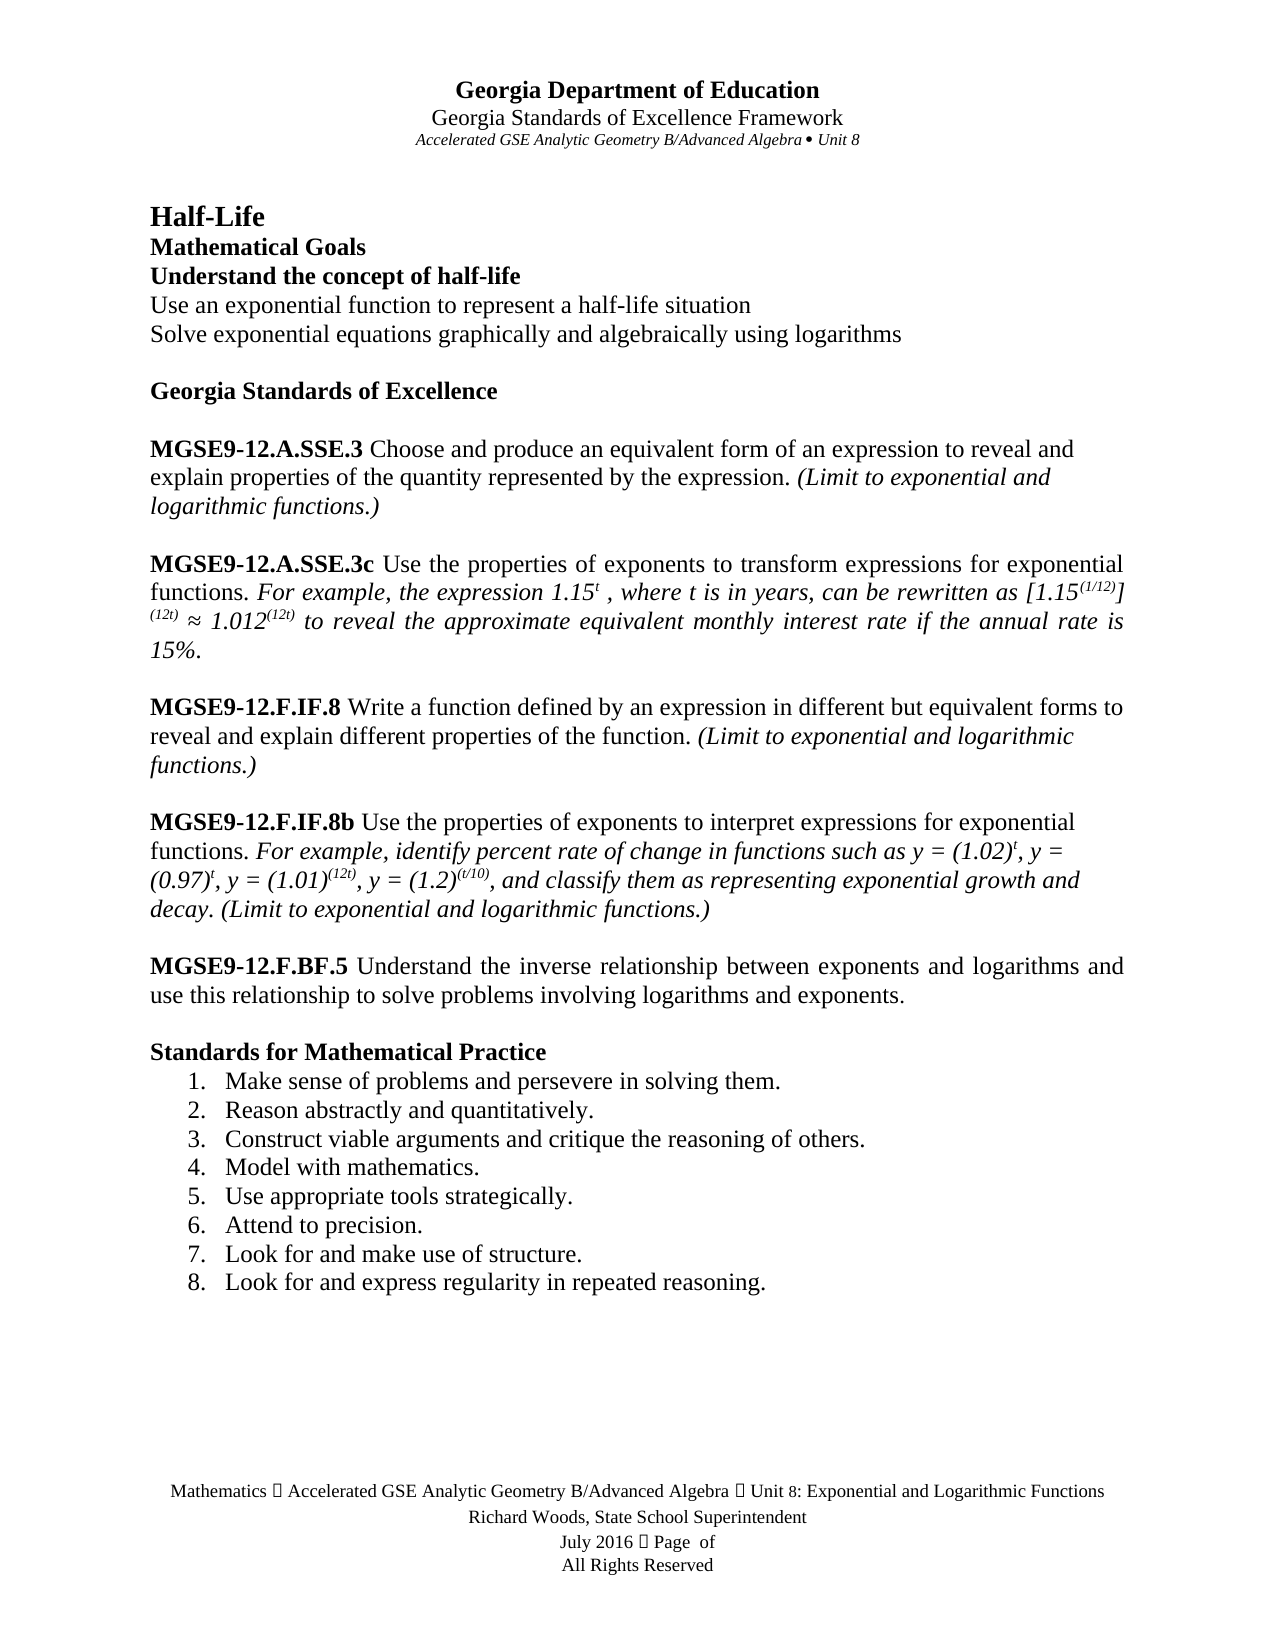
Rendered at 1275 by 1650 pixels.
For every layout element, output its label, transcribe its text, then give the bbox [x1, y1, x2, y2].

list Model with mathematics. [187, 1152, 1125, 1181]
text Use an exponential function to represent a half-life situation [150, 290, 1125, 319]
list Look for and express regularity in repeated reasoning. [187, 1267, 1125, 1296]
text Solve exponential equations graphically and algebraically using logarithms [150, 319, 1125, 347]
list Make sense of problems and persevere in solving them. [187, 1066, 1125, 1095]
text MGSE9-12.F.IF.8 Write a function defined by an expression in different but equivalent forms to reveal and explain different properties of the function. (Limit to exponential and logarithmic functions.) [150, 692, 1125, 779]
list Attend to precision. [187, 1210, 1125, 1239]
subtitle Half-Life [150, 199, 1125, 232]
list Use appropriate tools strategically. [187, 1181, 1125, 1210]
text MGSE9-12.F.IF.8b Use the properties of exponents to interpret expressions for exponential functions. For example, identify percent rate of change in functions such as y = (1.02)t, y = (0.97)t, y = (1.01)(12t), y = (1.2)(t/10), and classify them as representing exponential growth and decay. (Limit to exponential and logarithmic functions.) [150, 807, 1125, 922]
text Georgia Standards of Excellence [150, 376, 1125, 405]
text MGSE9-12.F.BF.5 Understand the inverse relationship between exponents and logarithms and use this relationship to solve problems involving logarithms and exponents. [150, 951, 1125, 1009]
text MGSE9-12.A.SSE.3 Choose and produce an equivalent form of an expression to reveal and explain properties of the quantity represented by the expression. (Limit to exponential and logarithmic functions.) [150, 434, 1125, 520]
list Construct viable arguments and critique the reasoning of others. [187, 1124, 1125, 1152]
text Standards for Mathematical Practice [150, 1037, 1125, 1066]
text Mathematical Goals [150, 232, 1125, 261]
list Look for and make use of structure. [187, 1239, 1125, 1267]
text MGSE9-12.A.SSE.3c Use the properties of exponents to transform expressions for exponential functions. For example, the expression 1.15t , where t is in years, can be rewritten as [1.15(1/12)](12t) ≈ 1.012(12t) to reveal the approximate equivalent monthly interest rate if the annual rate is 15%. [150, 549, 1125, 664]
list Reason abstractly and quantitatively. [187, 1095, 1125, 1124]
text Understand the concept of half-life [150, 261, 1125, 290]
